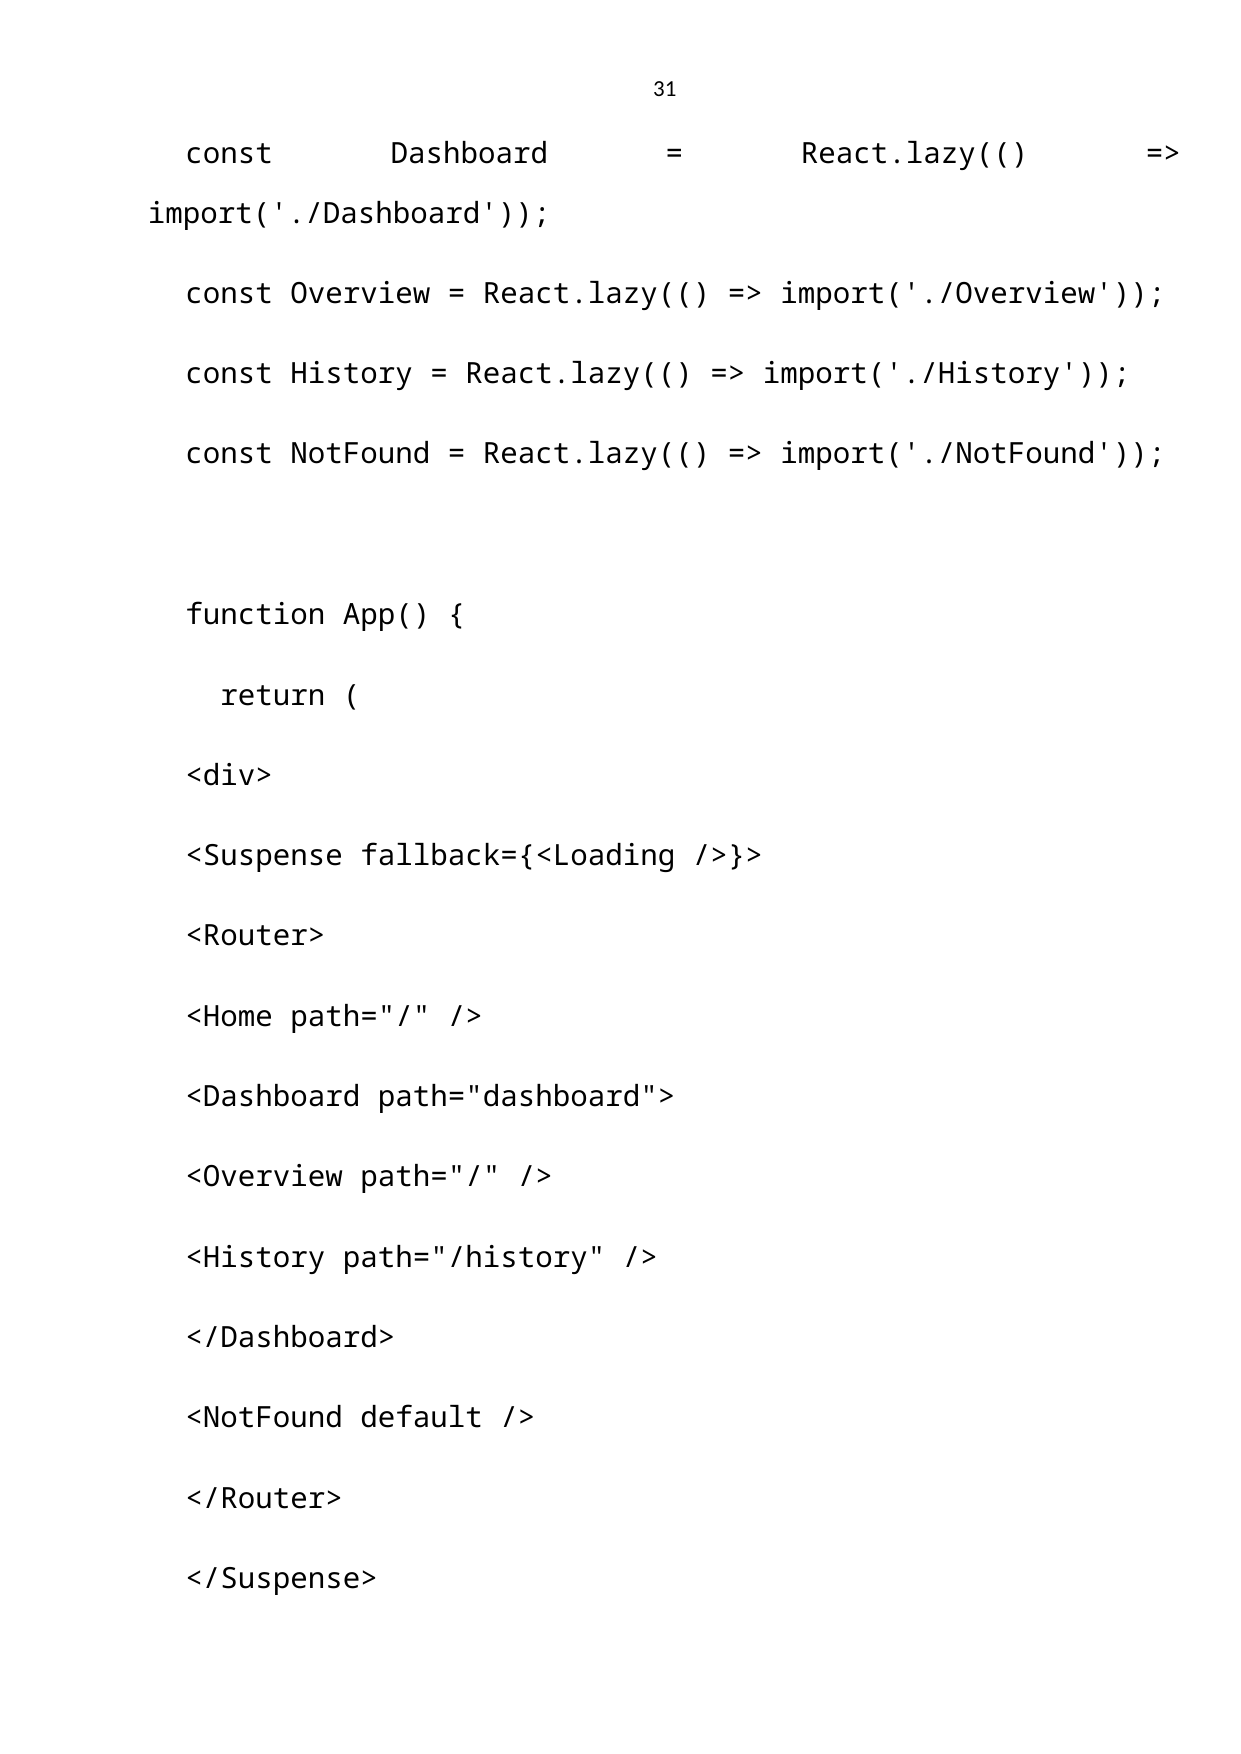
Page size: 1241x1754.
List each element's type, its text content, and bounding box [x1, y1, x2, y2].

text <History path="/history" /> [148, 1236, 1181, 1276]
text const Overview = React.lazy(() => import('./Overview')); [148, 272, 1181, 312]
text return ( [148, 674, 1181, 713]
text function App() { [148, 593, 1181, 633]
text <Suspense fallback={<Loading />}> [148, 834, 1181, 874]
text const History = React.lazy(() => import('./History')); [148, 352, 1181, 392]
text <div> [148, 754, 1181, 794]
text const NotFound = React.lazy(() => import('./NotFound')); [148, 433, 1181, 472]
text </Dashboard> [148, 1316, 1181, 1356]
text </Suspense> [148, 1557, 1181, 1597]
text <NotFound default /> [148, 1397, 1181, 1436]
text <Home path="/" /> [148, 995, 1181, 1035]
text </Router> [148, 1477, 1181, 1517]
text const Dashboard = React.lazy(() => import('./Dashboard')); [148, 132, 1181, 232]
text <Overview path="/" /> [148, 1156, 1181, 1195]
text <Router> [148, 915, 1181, 954]
text <Dashboard path="dashboard"> [148, 1075, 1181, 1115]
